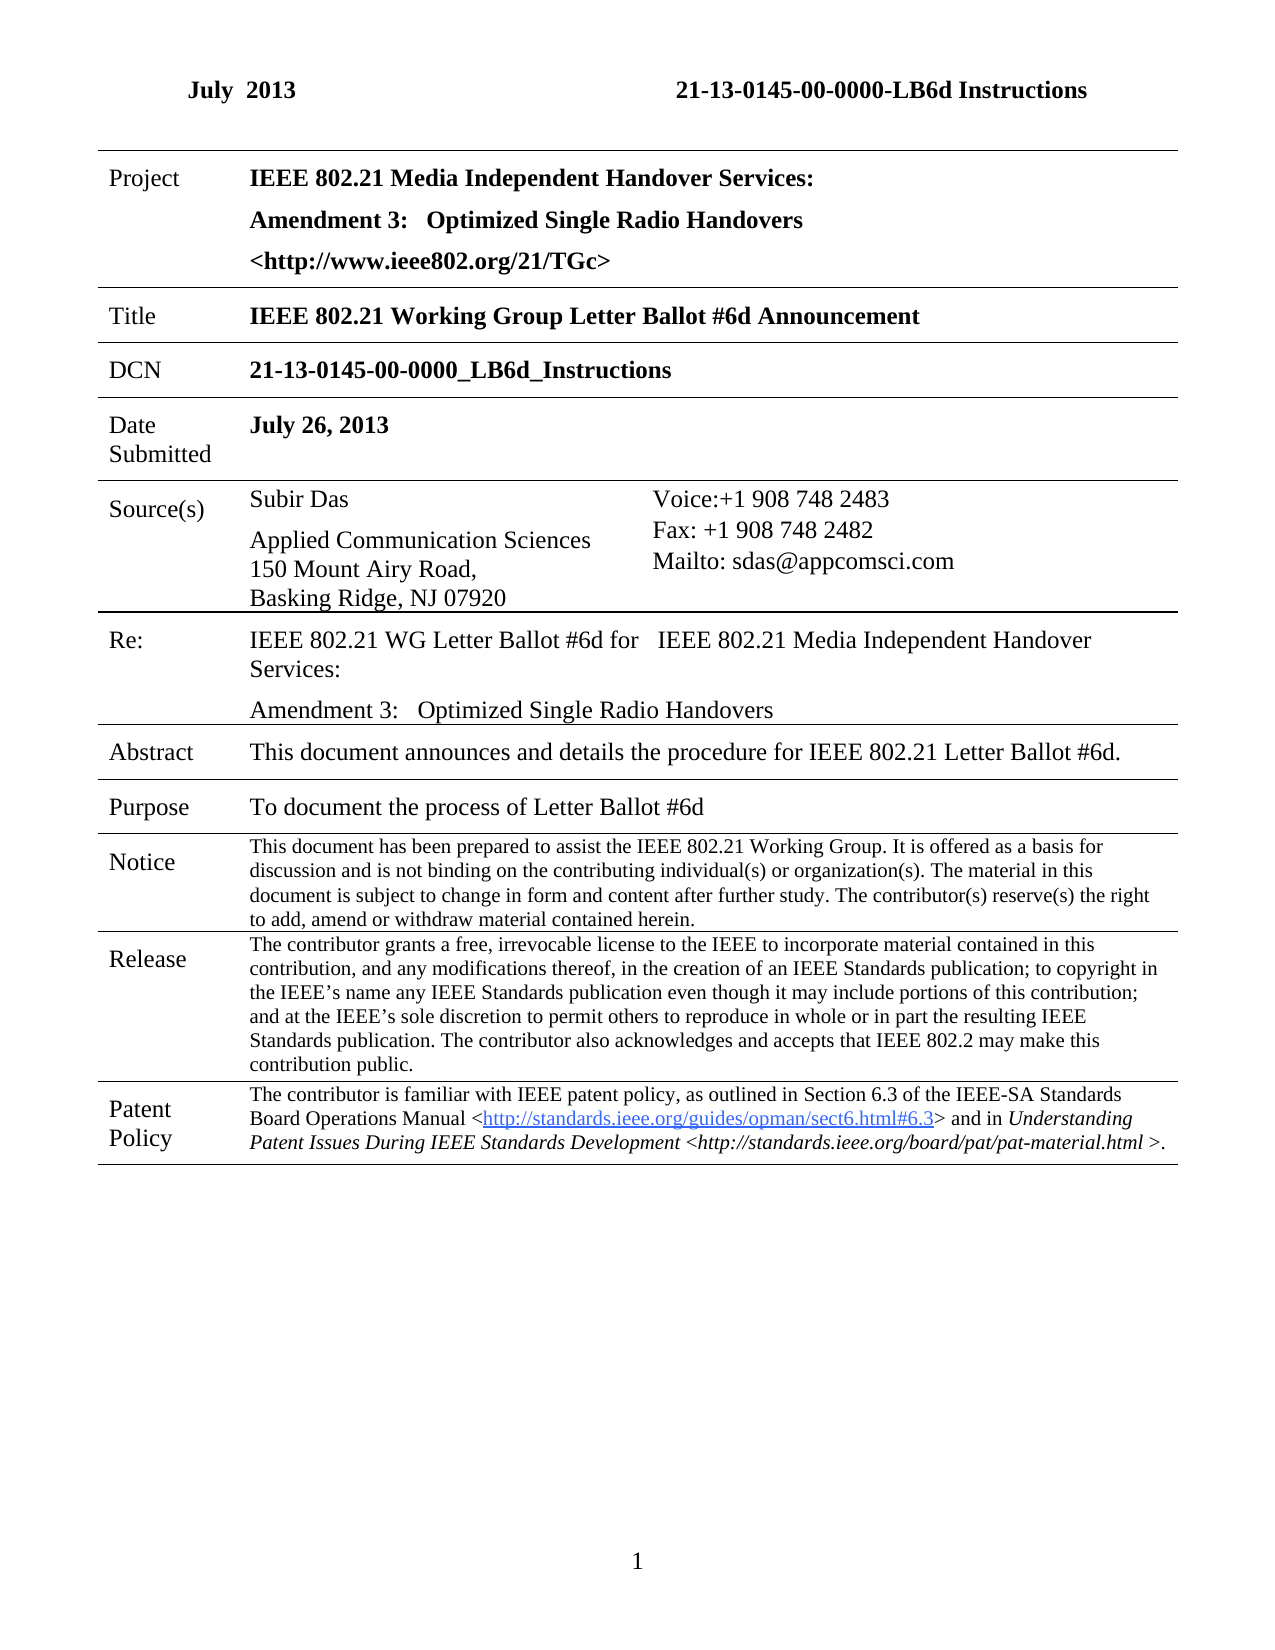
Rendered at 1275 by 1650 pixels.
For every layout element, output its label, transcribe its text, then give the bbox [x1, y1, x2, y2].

table_header IEEE 802.21 Media Independent Handover Services: Amendment 3: Optimized Single Radio Handovers <http://www.ieee802.org/21/TGc> [238, 151, 1177, 287]
table_cell The contributor is familiar with IEEE patent policy, as outlined in Section 6.3 of the IEEE-SA Standards Board Operations Manual <http://standards.ieee.org/guides/opman/sect6.html#6.3> and in Understanding Patent Issues During IEEE Standards Development <http://standards.ieee.org/board/pat/pat-material.html >. [238, 1082, 1177, 1164]
table_header Project [98, 151, 238, 287]
table_cell Purpose [98, 780, 238, 833]
table_cell DCN [98, 343, 238, 397]
table_cell To document the process of Letter Ballot #6d [238, 780, 1177, 833]
table_cell Patent Policy [98, 1082, 238, 1164]
table_cell Source(s) [98, 481, 238, 611]
table_cell Notice [98, 834, 238, 931]
table_cell This document announces and details the procedure for IEEE 802.21 Letter Ballot #6d. [238, 725, 1177, 778]
table_cell Re: [98, 613, 238, 724]
table_cell 21-13-0145-00-0000_LB6d_Instructions [238, 343, 1177, 397]
table_cell Release [98, 932, 238, 1081]
table_cell Abstract [98, 725, 238, 778]
table_cell Subir Das Applied Communication Sciences 150 Mount Airy Road, Basking Ridge, NJ 07920 [238, 481, 641, 611]
table_cell The contributor grants a free, irrevocable license to the IEEE to incorporate material contained in this contribution, and any modifications thereof, in the creation of an IEEE Standards publication; to copyright in the IEEE’s name any IEEE Standards publication even though it may include portions of this contribution; and at the IEEE’s sole discretion to permit others to reproduce in whole or in part the resulting IEEE Standards publication. The contributor also acknowledges and accepts that IEEE 802.2 may make this contribution public. [238, 932, 1177, 1081]
table_cell IEEE 802.21 Working Group Letter Ballot #6d Announcement [238, 288, 1177, 342]
table_cell Date Submitted [98, 398, 238, 480]
table_cell This document has been prepared to assist the IEEE 802.21 Working Group. It is offered as a basis for discussion and is not binding on the contributing individual(s) or organization(s). The material in this document is subject to change in form and content after further study. The contributor(s) reserve(s) the right to add, amend or withdraw material contained herein. [238, 834, 1177, 931]
table_cell Title [98, 288, 238, 342]
table_cell Voice:+1 908 748 2483 Fax: +1 908 748 2482 Mailto: sdas@appcomsci.com [641, 481, 1177, 611]
table_cell July 26, 2013 [238, 398, 1177, 480]
table_cell IEEE 802.21 WG Letter Ballot #6d for IEEE 802.21 Media Independent Handover Services: Amendment 3: Optimized Single Radio Handovers [238, 613, 1177, 724]
